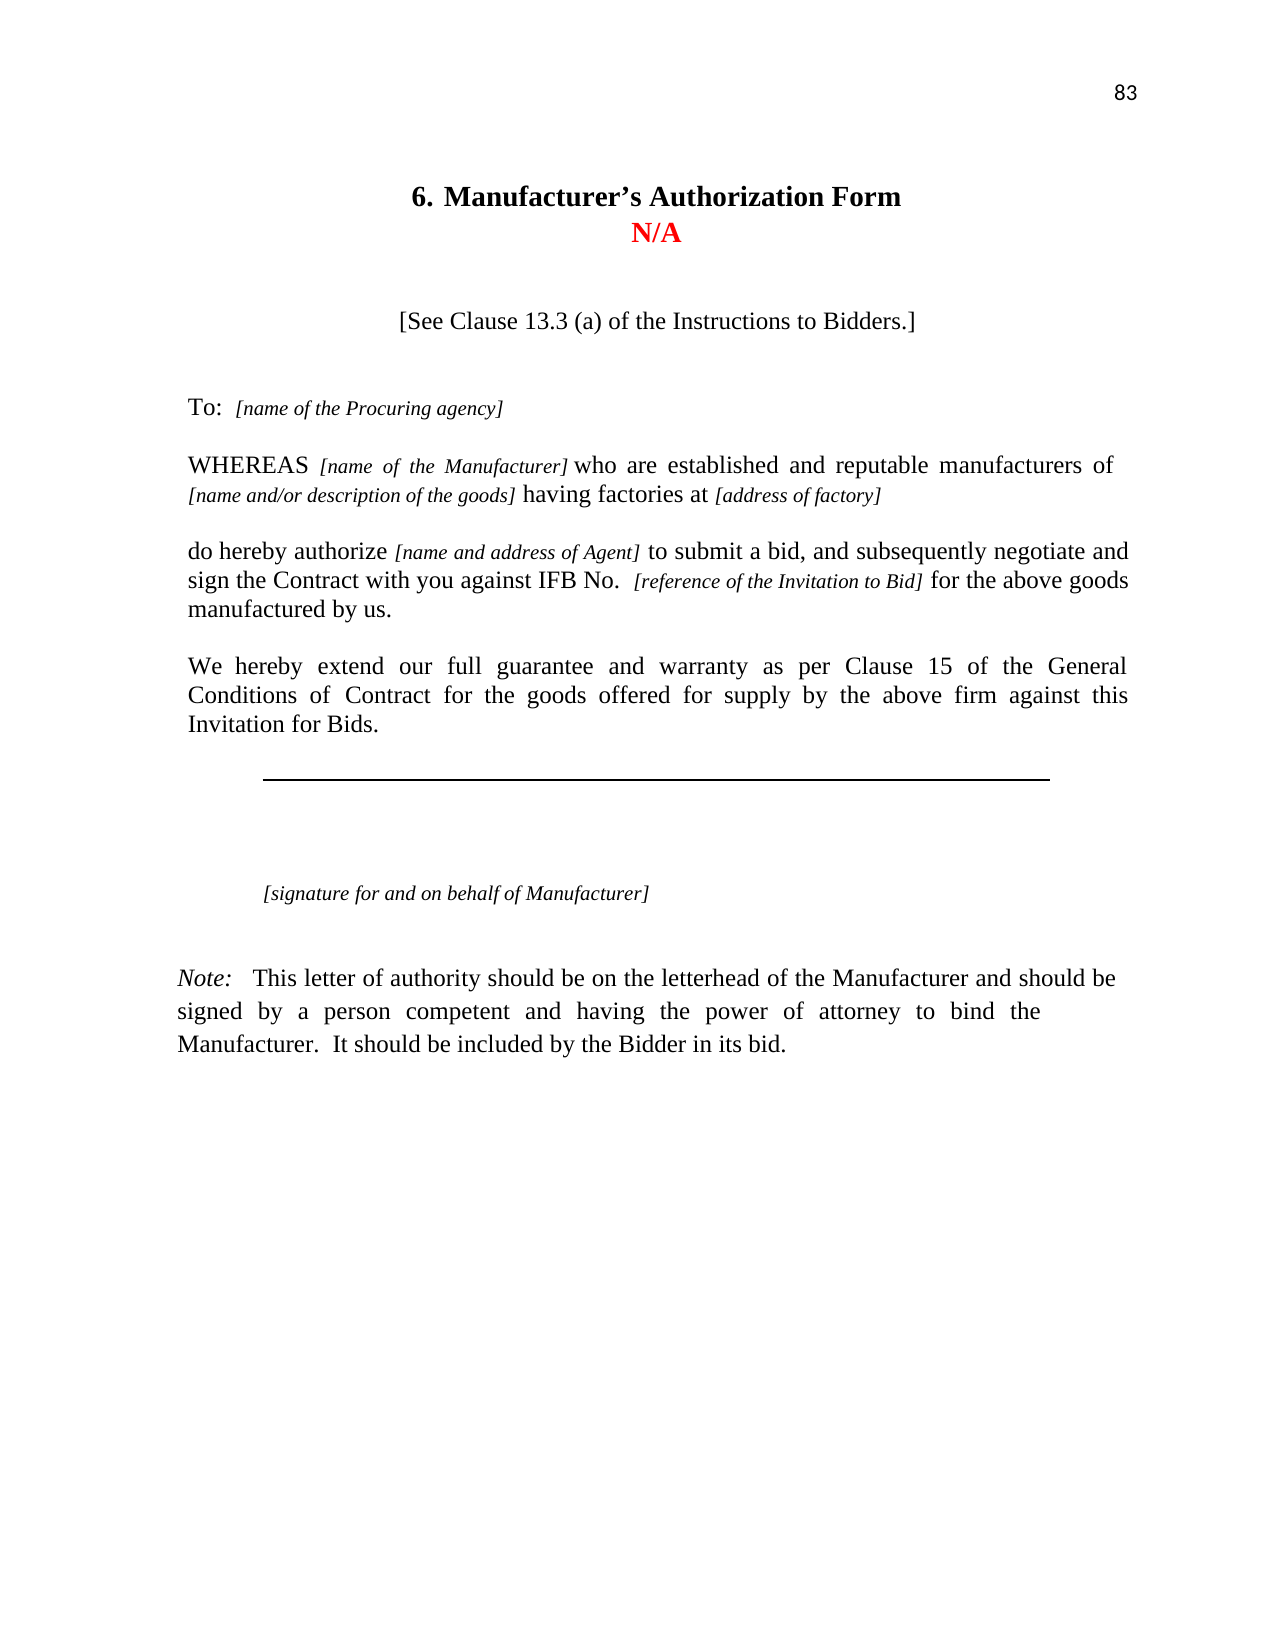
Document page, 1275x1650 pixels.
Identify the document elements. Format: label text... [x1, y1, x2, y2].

text 6. Manufacturer’s Authorization Form [405, 179, 907, 213]
text We hereby extend our full guarantee and warranty as per Clause 15 of the General Conditions of Contract for the goods offered for supply by the above firm against this Invitation for Bids. [188, 651, 1128, 737]
text do hereby authorize [name and address of Agent] to submit a bid, and subsequently negotiate and sign the Contract with you against IFB No. [reference of the Invitation to Bid] for the above goods manufactured by us. [188, 536, 1129, 622]
text [name and/or description of the goods] having factories at [address of factory] [188, 479, 883, 507]
text [See Clause 13.3 (a) of the Instructions to Bidders.] To: [name of the Procuring agency] [188, 261, 918, 433]
text [signature for and on behalf of Manufacturer] [263, 881, 1137, 905]
text N/A [405, 215, 907, 249]
text WHEREAS [name of the Manufacturer] who are established and reputable manufacturers of [188, 450, 1129, 479]
text Note: This letter of authority should be on the letterhead of the Manufacturer and should be signed by a person competent and having the power of attorney to bind the Manufacturer. It should be included by the Bidder in its bid. [177, 963, 1137, 1058]
